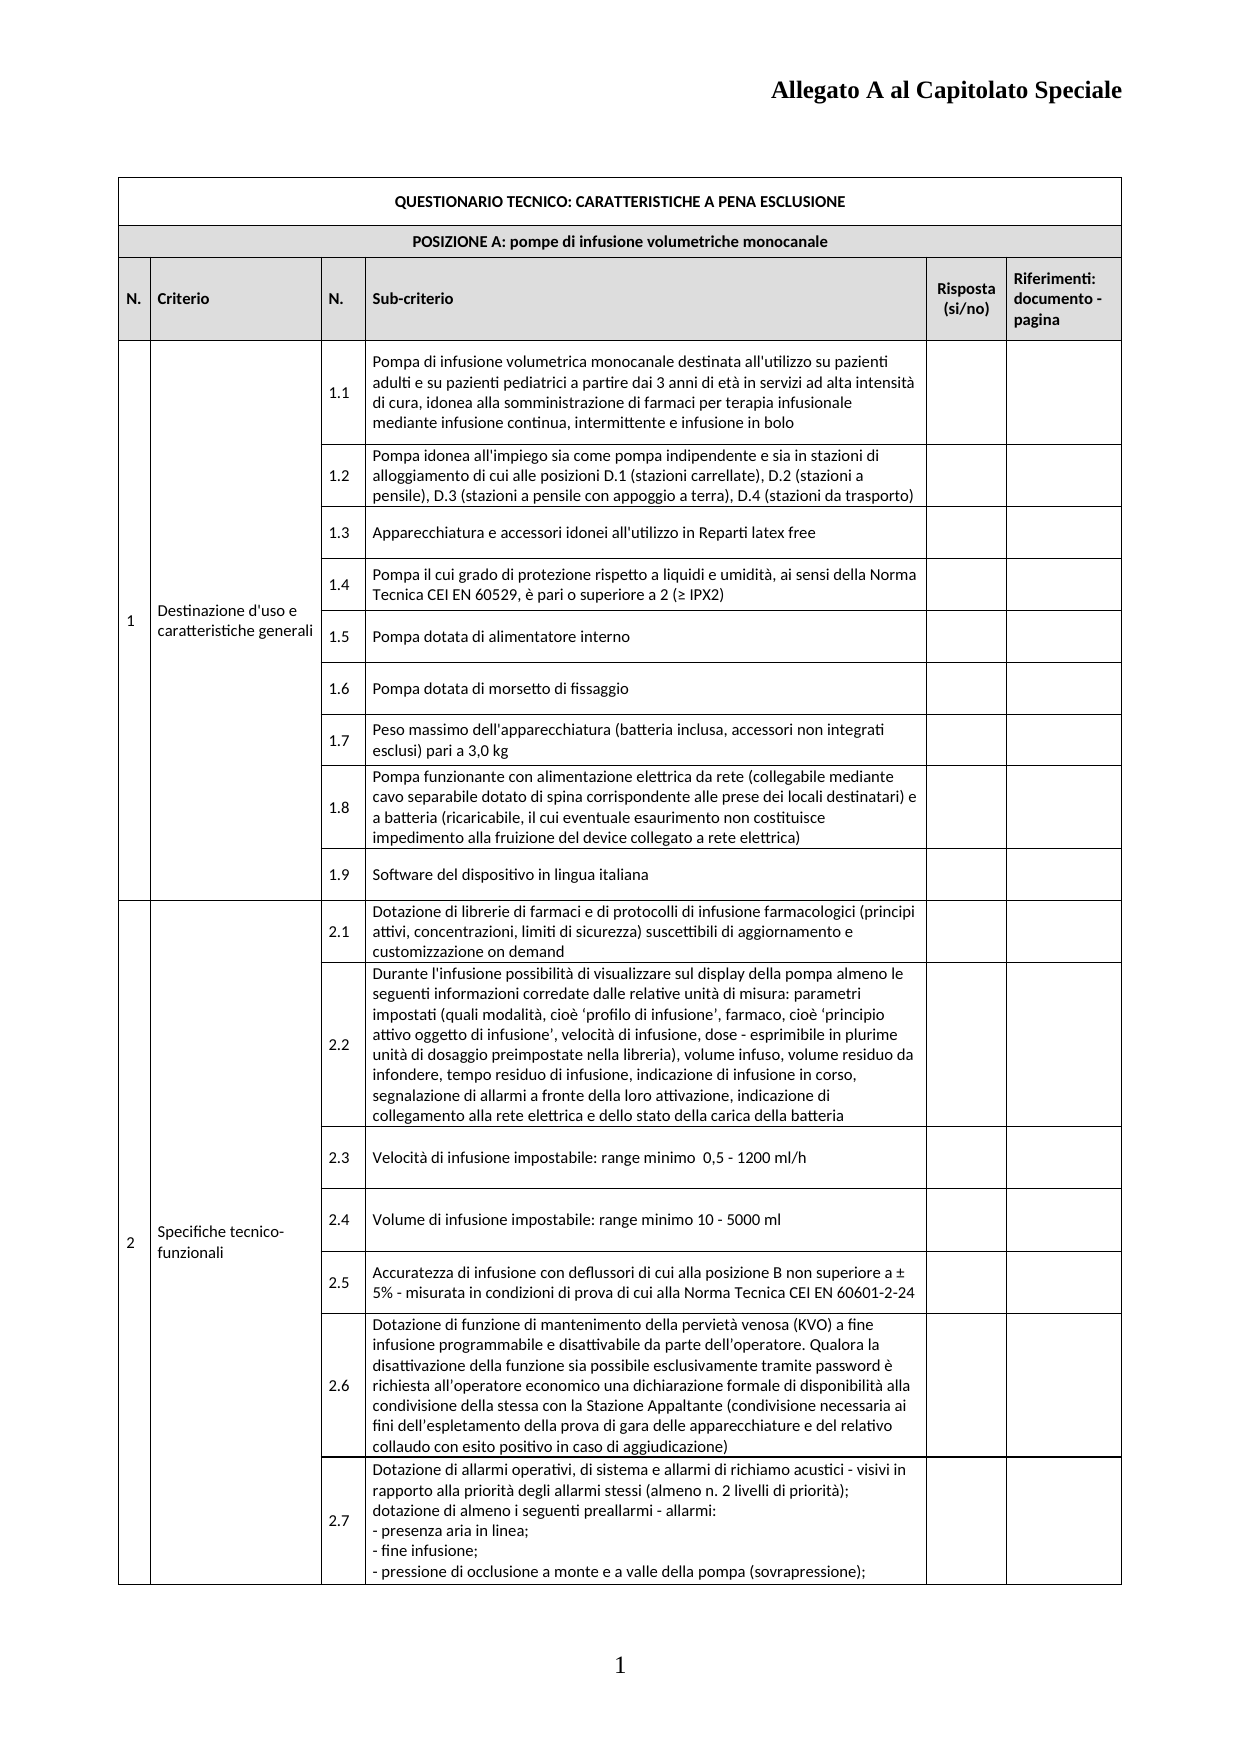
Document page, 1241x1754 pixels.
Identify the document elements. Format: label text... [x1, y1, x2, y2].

table_cell Sub-criterio [366, 258, 926, 340]
table_cell 2.5 [322, 1252, 365, 1313]
table_cell 1.5 [322, 611, 365, 662]
table_cell Specifiche tecnico-funzionali [151, 901, 321, 1583]
table_cell [1007, 901, 1121, 962]
table_cell POSIZIONE A: pompe di infusione volumetriche monocanale [119, 226, 1121, 257]
table_cell [1007, 663, 1121, 713]
table_cell [1007, 1189, 1121, 1251]
table_cell Velocità di infusione impostabile: range minimo 0,5 - 1200 ml/h [366, 1127, 926, 1188]
table_cell Dotazione di librerie di farmaci e di protocolli di infusione farmacologici (principi attivi, concentrazioni, limiti di sicurezza) suscettibili di aggiornamento e customizzazione on demand [366, 901, 926, 962]
table_cell 2.7 [322, 1458, 365, 1583]
table_cell [927, 963, 1006, 1126]
table_cell 1.6 [322, 663, 365, 713]
table_cell N. [119, 258, 150, 340]
table_cell [927, 1252, 1006, 1313]
table_cell Pompa dotata di alimentatore interno [366, 611, 926, 662]
table_cell 1.8 [322, 766, 365, 848]
table_cell [927, 715, 1006, 765]
table_cell [1007, 1127, 1121, 1188]
table_cell 2 [119, 901, 150, 1583]
table_cell [1007, 445, 1121, 506]
table_cell [1007, 1314, 1121, 1456]
table_cell [927, 1127, 1006, 1188]
table_cell [927, 559, 1006, 610]
table_cell N. [322, 258, 365, 340]
table_cell [927, 901, 1006, 962]
table_cell [1007, 341, 1121, 444]
table_cell 2.2 [322, 963, 365, 1126]
table_cell [927, 341, 1006, 444]
table_cell Peso massimo dell'apparecchiatura (batteria inclusa, accessori non integrati esclusi) pari a 3,0 kg [366, 715, 926, 765]
table_cell Durante l'infusione possibilità di visualizzare sul display della pompa almeno le seguenti informazioni corredate dalle relative unità di misura: parametri impostati (quali modalità, cioè ‘profilo di infusione’, farmaco, cioè ‘principio attivo oggetto di infusione’, velocità di infusione, dose - esprimibile in plurime unità di dosaggio preimpostate nella libreria), volume infuso, volume residuo da infondere, tempo residuo di infusione, indicazione di infusione in corso, segnalazione di allarmi a fronte della loro attivazione, indicazione di collegamento alla rete elettrica e dello stato della carica della batteria [366, 963, 926, 1126]
table_cell [1007, 559, 1121, 610]
table_cell [1007, 611, 1121, 662]
table_cell Riferimenti: documento - pagina [1007, 258, 1121, 340]
table_cell Pompa dotata di morsetto di fissaggio [366, 663, 926, 713]
table_cell [927, 766, 1006, 848]
table_cell [927, 445, 1006, 506]
table_cell 2.6 [322, 1314, 365, 1456]
table_cell 2.3 [322, 1127, 365, 1188]
table_cell Pompa funzionante con alimentazione elettrica da rete (collegabile mediante cavo separabile dotato di spina corrispondente alle prese dei locali destinatari) e a batteria (ricaricabile, il cui eventuale esaurimento non costituisce impedimento alla fruizione del device collegato a rete elettrica) [366, 766, 926, 848]
table_cell Risposta (si/no) [927, 258, 1006, 340]
table_cell Dotazione di funzione di mantenimento della pervietà venosa (KVO) a fine infusione programmabile e disattivabile da parte dell’operatore. Qualora la disattivazione della funzione sia possibile esclusivamente tramite password è richiesta all’operatore economico una dichiarazione formale di disponibilità alla condivisione della stessa con la Stazione Appaltante (condivisione necessaria ai fini dell’espletamento della prova di gara delle apparecchiature e del relativo collaudo con esito positivo in caso di aggiudicazione) [366, 1314, 926, 1456]
table_cell Destinazione d'uso e caratteristiche generali [151, 341, 321, 899]
table_cell 1.4 [322, 559, 365, 610]
table_cell 1 [119, 341, 150, 899]
table_cell [927, 507, 1006, 558]
table_cell [1007, 963, 1121, 1126]
table_cell Apparecchiatura e accessori idonei all'utilizzo in Reparti latex free [366, 507, 926, 558]
table_cell [1007, 1252, 1121, 1313]
table_cell 1.1 [322, 341, 365, 444]
table_header QUESTIONARIO TECNICO: CARATTERISTICHE A PENA ESCLUSIONE [119, 178, 1121, 225]
table_cell Software del dispositivo in lingua italiana [366, 849, 926, 899]
table_cell 2.4 [322, 1189, 365, 1251]
table_cell 1.7 [322, 715, 365, 765]
table_cell 1.3 [322, 507, 365, 558]
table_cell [366, 1458, 926, 1583]
table_cell [927, 1458, 1006, 1583]
table_cell [1007, 1458, 1121, 1583]
table_cell 1.9 [322, 849, 365, 899]
table_cell Pompa idonea all'impiego sia come pompa indipendente e sia in stazioni di alloggiamento di cui alle posizioni D.1 (stazioni carrellate), D.2 (stazioni a pensile), D.3 (stazioni a pensile con appoggio a terra), D.4 (stazioni da trasporto) [366, 445, 926, 506]
table_cell [927, 663, 1006, 713]
table_cell Criterio [151, 258, 321, 340]
table_cell [1007, 507, 1121, 558]
table_cell [927, 611, 1006, 662]
table_cell [927, 849, 1006, 899]
table_cell 1.2 [322, 445, 365, 506]
table_cell Pompa di infusione volumetrica monocanale destinata all'utilizzo su pazienti adulti e su pazienti pediatrici a partire dai 3 anni di età in servizi ad alta intensità di cura, idonea alla somministrazione di farmaci per terapia infusionale mediante infusione continua, intermittente e infusione in bolo [366, 341, 926, 444]
table_cell [1007, 715, 1121, 765]
table_cell Accuratezza di infusione con deflussori di cui alla posizione B non superiore a ± 5% - misurata in condizioni di prova di cui alla Norma Tecnica CEI EN 60601-2-24 [366, 1252, 926, 1313]
table_cell Pompa il cui grado di protezione rispetto a liquidi e umidità, ai sensi della Norma Tecnica CEI EN 60529, è pari o superiore a 2 (≥ IPX2) [366, 559, 926, 610]
table_cell [927, 1314, 1006, 1456]
table_cell [1007, 766, 1121, 848]
table_cell 2.1 [322, 901, 365, 962]
table_cell [927, 1189, 1006, 1251]
table_cell Volume di infusione impostabile: range minimo 10 - 5000 ml [366, 1189, 926, 1251]
table_cell [1007, 849, 1121, 899]
